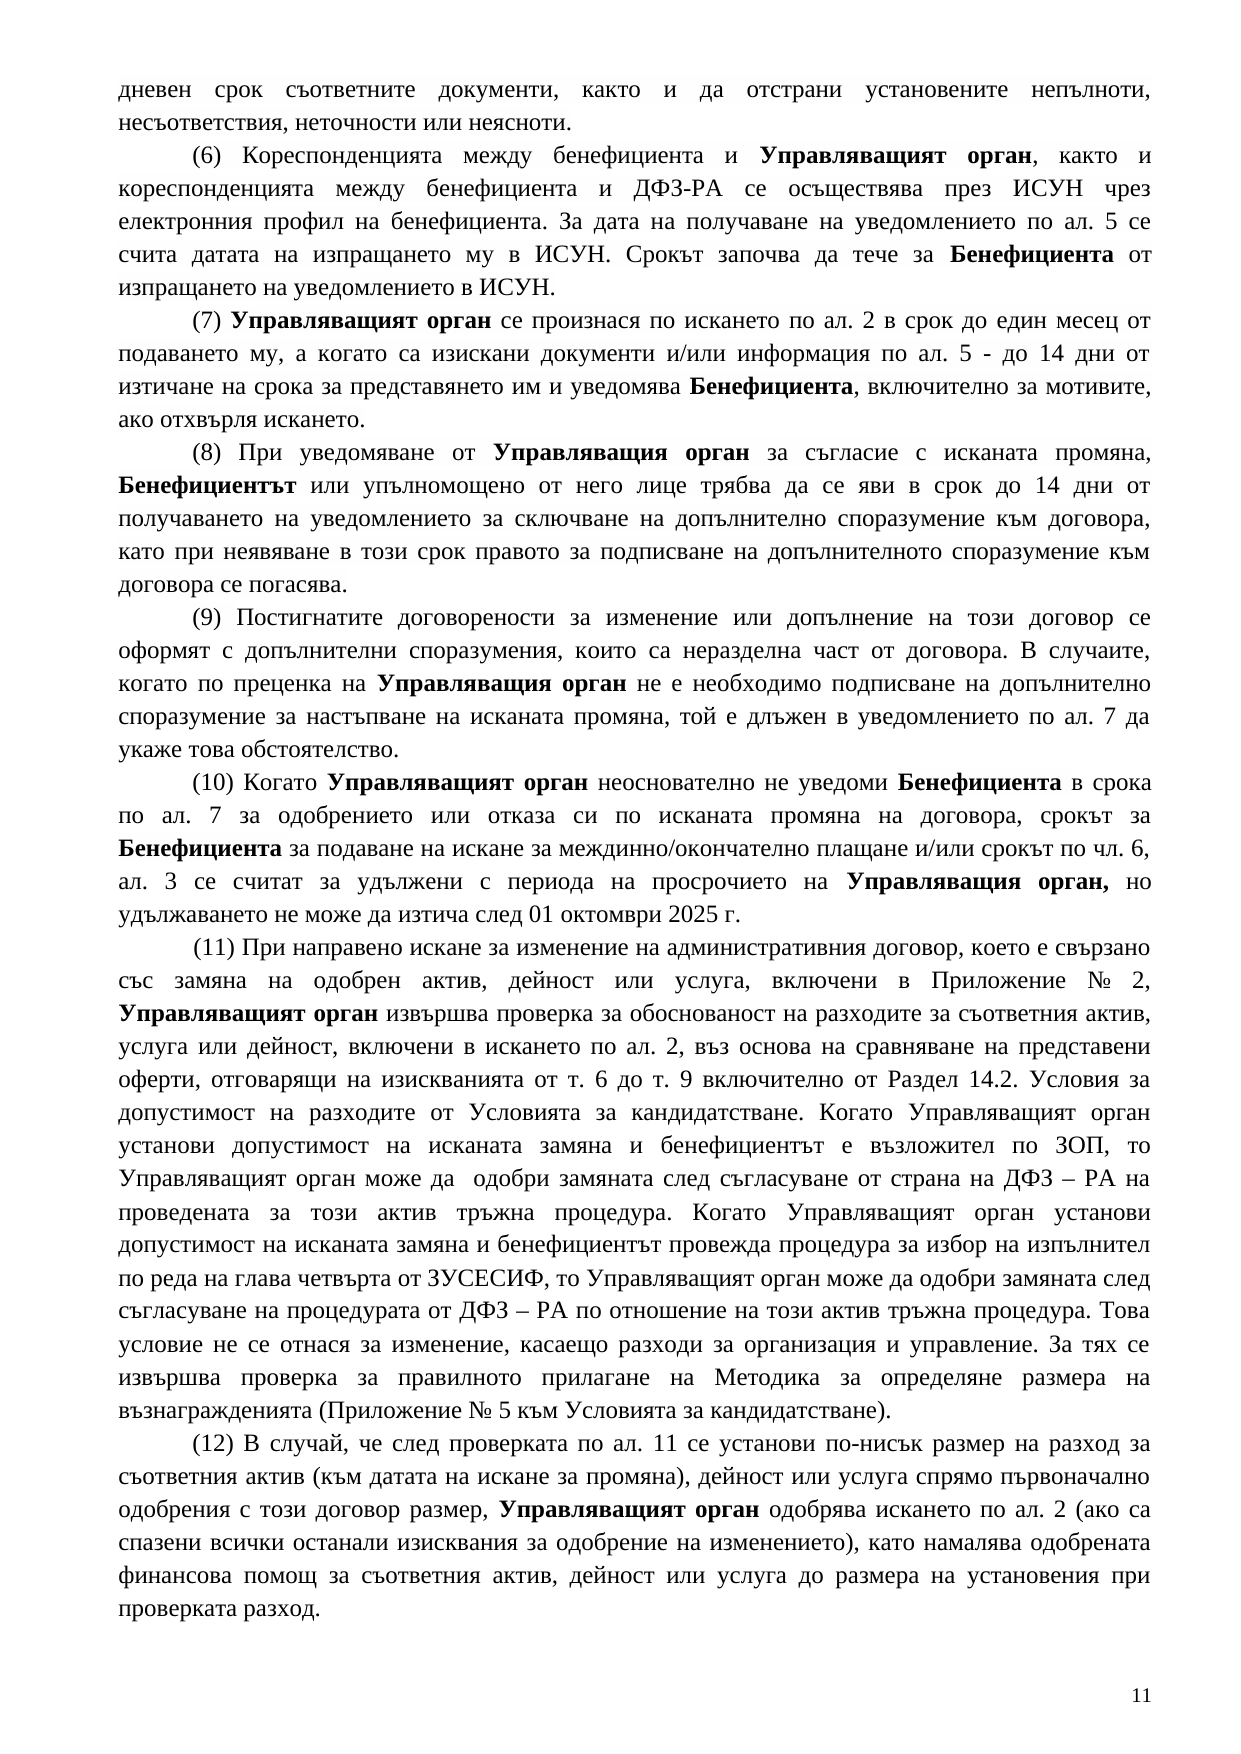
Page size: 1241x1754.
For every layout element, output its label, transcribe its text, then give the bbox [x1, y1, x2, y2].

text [118, 103, 1152, 136]
text (6) Кореспонденцията между бенефициента и Управляващият орган, както и кореспонденцията между бенефициента и ДФЗ-РА се осъществява през ИСУН чрез електронния профил на бенефициента. За дата на получаване на уведомлението по ал. 5 се счита датата на изпращането му в ИСУН. Срокът започва да тече за Бенефициента от изпращането на уведомлението в ИСУН. [118, 140, 1152, 173]
text (6) Кореспонденцията между бенефициента и Управляващият орган, както и кореспонденцията между бенефициента и ДФЗ-РА се осъществява през ИСУН чрез електронния профил на бенефициента. За дата на получаване на уведомлението по ал. 5 се счита датата на изпращането му в ИСУН. Срокът започва да тече за Бенефициента от изпращането на уведомлението в ИСУН. [118, 268, 1152, 301]
text (9) Постигнатите договорености за изменение или допълнение на този договор се оформят с допълнителни споразумения, които са неразделна част от договора. В случаите, когато по преценка на Управляващия орган не е необходимо подписване на допълнително споразумение за настъпване на исканата промяна, той е длъжен в уведомлението по ал. 7 да укаже това обстоятелство. [118, 602, 1152, 763]
text (11) При направено искане за изменение на административния договор, което е свързано със замяна на одобрен актив, дейност или услуга, включени в Приложение № 2, Управляващият орган извършва проверка за обоснованост на разходите за съответния актив, услуга или дейност, включени в искането по ал. 2, въз основа на сравняване на представени оферти, отговарящи на изискванията от т. 6 до т. 9 включително от Раздел 14.2. Условия за допустимост на разходите от Условията за кандидатстване. Когато Управляващият орган установи допустимост на исканата замяна и бенефициентът е възложител по ЗОП, то Управляващият орган може да одобри замяната след съгласуване от страна на ДФЗ – РА на проведената за този актив тръжна процедура. Когато Управляващият орган установи допустимост на исканата замяна и бенефициентът провежда процедура за избор на изпълнител по реда на глава четвърта от ЗУСЕСИФ, то Управляващият орган може да одобри замяната след съгласуване на процедурата от ДФЗ – РА по отношение на този актив тръжна процедура. Това условие не се отнася за изменение, касаещо разходи за организация и управление. За тях се извършва проверка за правилното прилагане на Методика за определяне размера на възнагражденията (Приложение № 5 към Условията за кандидатстване). [118, 932, 1152, 1423]
text (10) Когато Управляващият орган неоснователно не уведоми Бенефициента в срока по ал. 7 за одобрението или отказа си по исканата промяна на договора, срокът за Бенефициента за подаване на искане за междинно/окончателно плащане и/или срокът по чл. 6, ал. 3 се считат за удължени с периода на просрочието на Управляващия орган, но удължаването не може да изтича след 01 октомври 2025 г. [118, 767, 1152, 928]
text (12) В случай, че след проверката по ал. 11 се установи по-нисък размер на разход за съответния актив (към датата на искане за промяна), дейност или услуга спрямо първоначално одобрения с този договор размер, Управляващият орган одобрява искането по ал. 2 (ако са спазени всички останали изисквания за одобрение на изменението), като намалява одобрената финансова помощ за съответния актив, дейност или услуга до размера на установения при проверката разход. [118, 1428, 1152, 1622]
text (8) При уведомяване от Управляващия орган за съгласие с исканата промяна, Бенефициентът или упълномощено от него лице трябва да се яви в срок до 14 дни от получаването на уведомлението за сключване на допълнително споразумение към договора, като при неявяване в този срок правото за подписване на допълнителното споразумение към договора се погасява. [118, 565, 1152, 598]
text (7) Управляващият орган се произнася по искането по ал. 2 в срок до един месец от подаването му, а когато са изискани документи и/или информация по ал. 5 - до 14 дни от изтичане на срока за представянето им и уведомява Бенефициента, включително за мотивите, ако отхвърля искането. [118, 400, 1152, 433]
text (8) При уведомяване от Управляващия орган за съгласие с исканата промяна, Бенефициентът или упълномощено от него лице трябва да се яви в срок до 14 дни от получаването на уведомлението за сключване на допълнително споразумение към договора, като при неявяване в този срок правото за подписване на допълнителното споразумение към договора се погасява. [118, 437, 1152, 470]
text (7) Управляващият орган се произнася по искането по ал. 2 в срок до един месец от подаването му, а когато са изискани документи и/или информация по ал. 5 - до 14 дни от изтичане на срока за представянето им и уведомява Бенефициента, включително за мотивите, ако отхвърля искането. [118, 305, 1152, 338]
